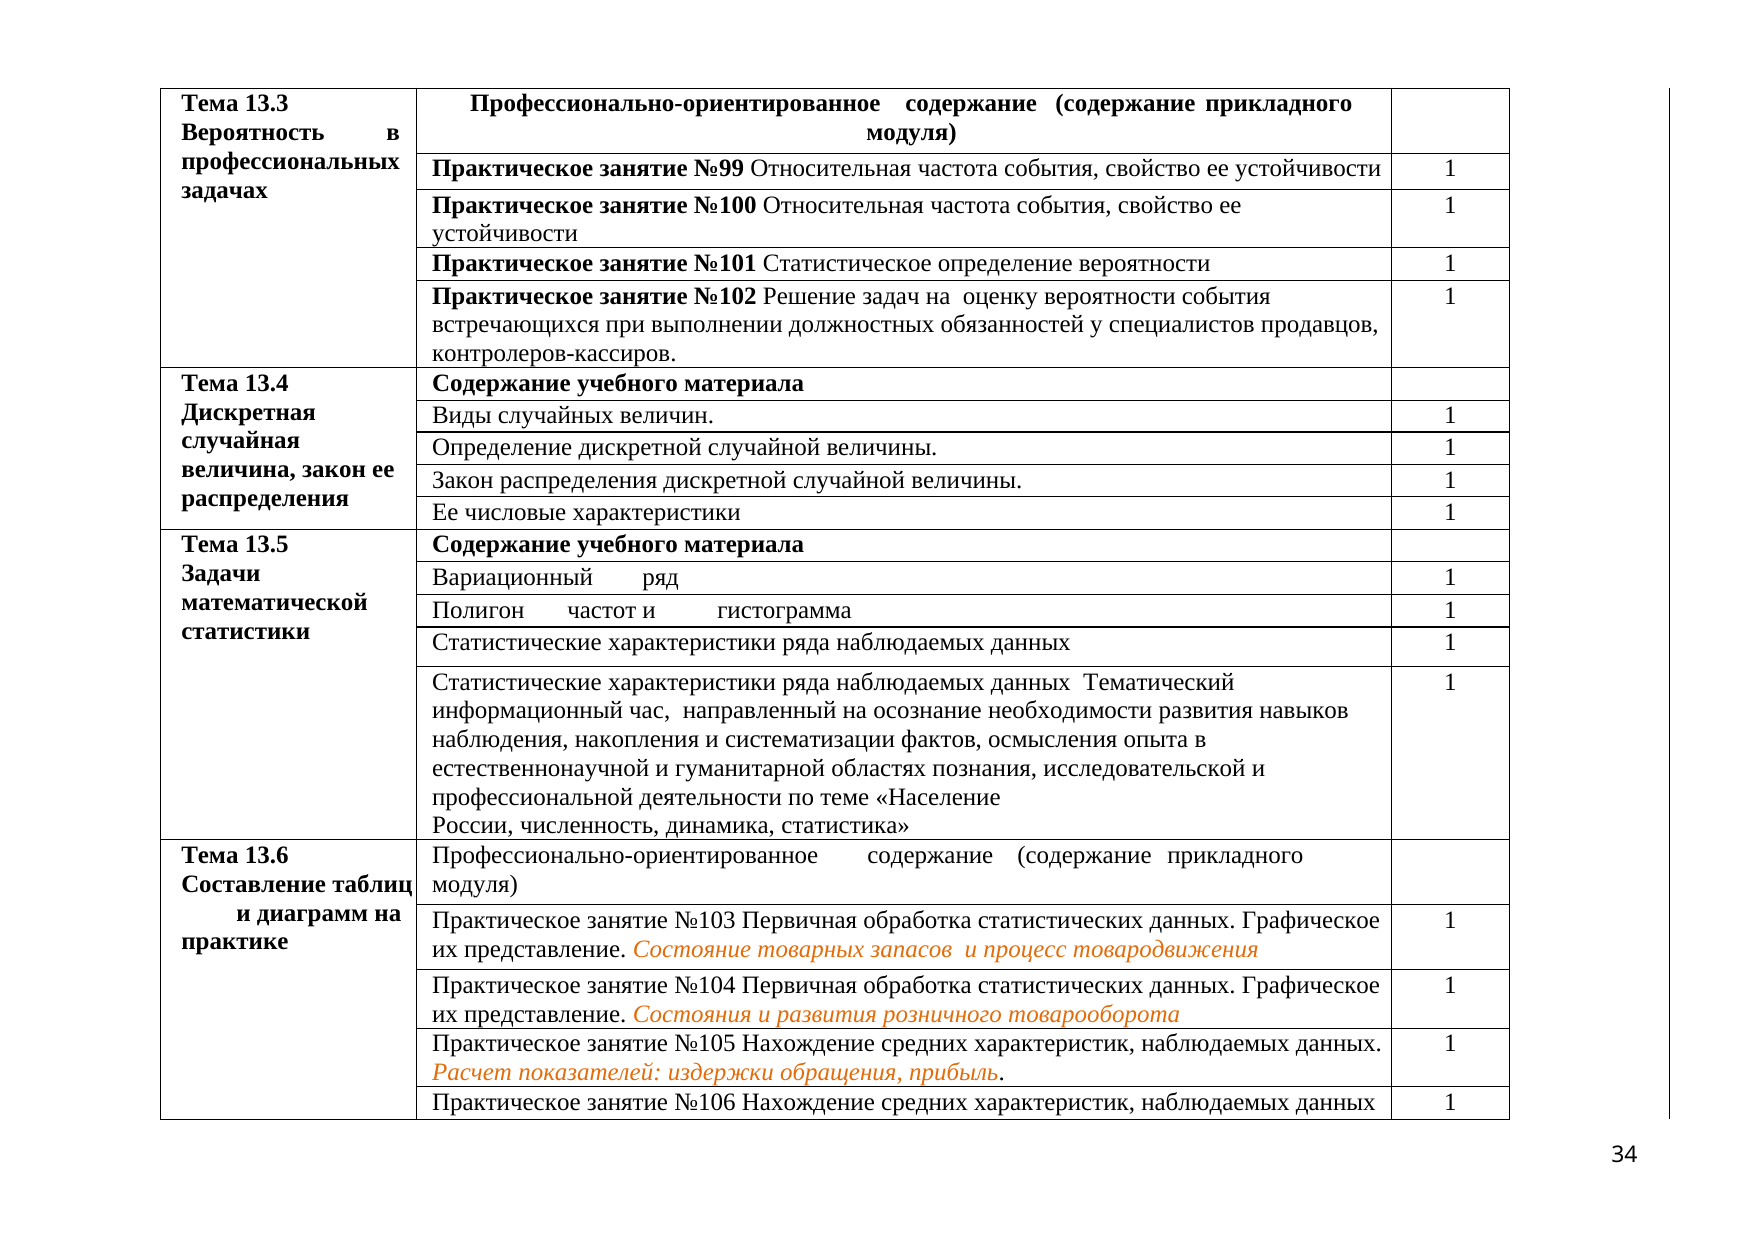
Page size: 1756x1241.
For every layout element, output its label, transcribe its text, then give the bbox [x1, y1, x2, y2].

table_cell Практическое занятие №103 Первичная обработка статистических данных. Графическое их представление. Состояние товарных запасов и процесс товародвижения [417, 905, 1391, 969]
table_cell Ее числовые характеристики [417, 497, 1391, 528]
table_cell Профессионально-ориентированное содержание (содержание прикладного модуля) [417, 89, 1391, 152]
table_cell Закон распределения дискретной случайной величины. [417, 465, 1391, 496]
table_cell Практическое занятие №105 Нахождение средних характеристик, наблюдаемых данных. Расчет показателей: издержки обращения, прибыль. [417, 1029, 1391, 1086]
table_cell Тема 13.5 Задачи математической статистики [161, 530, 416, 839]
table_cell 1 [1392, 248, 1509, 280]
table_cell 1 [1392, 667, 1509, 839]
table_cell Практическое занятие №104 Первичная обработка статистических данных. Графическое их представление. Состояния и развития розничного товарооборота [417, 970, 1391, 1027]
table_cell Практическое занятие №99 Относительная частота события, свойство ее устойчивости [417, 154, 1391, 189]
table_cell 1 [1392, 401, 1509, 431]
table_cell 1 [1392, 905, 1509, 969]
table_cell Статистические характеристики ряда наблюдаемых данных [417, 628, 1391, 666]
table_cell Полигон частот и гистограмма [417, 595, 1391, 626]
table_cell 1 [1392, 433, 1509, 464]
table_cell Содержание учебного материала [417, 368, 1391, 399]
table_cell 1 [1392, 595, 1509, 626]
table_cell Тема 13.3 Вероятность в профессиональных задачах [161, 89, 416, 367]
table_cell Содержание учебного материала [417, 530, 1391, 561]
table_cell Тема 13.4 Дискретная случайная величина, закон ее распределения [161, 368, 416, 528]
table_cell [1392, 368, 1509, 399]
table_cell Статистические характеристики ряда наблюдаемых данных Тематический информационный час, направленный на осознание необходимости развития навыков наблюдения, накопления и систематизации фактов, осмысления опыта в естественнонаучной и гуманитарной областях познания, исследовательской и профессиональной деятельности по теме «Население России, численность, динамика, статистика» [417, 667, 1391, 839]
table_cell Тема 13.6 Составление таблиц и диаграмм на практике [161, 840, 416, 1119]
table_cell 1 [1392, 154, 1509, 189]
table_cell Практическое занятие №102 Решение задач на оценку вероятности события встречающихся при выполнении должностных обязанностей у специалистов продавцов, контролеров-кассиров. [417, 281, 1391, 367]
table_cell Практическое занятие №101 Статистическое определение вероятности [417, 248, 1391, 280]
table_cell 1 [1392, 465, 1509, 496]
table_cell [417, 1087, 1391, 1119]
table_cell Вариационный ряд [417, 562, 1391, 594]
table_cell [1392, 840, 1509, 904]
table_cell Практическое занятие №100 Относительная частота события, свойство ее устойчивости [417, 190, 1391, 247]
table_cell 1 [1392, 628, 1509, 666]
table_cell [1392, 530, 1509, 561]
table_cell 1 [1392, 562, 1509, 594]
table_cell 1 [1392, 497, 1509, 528]
table_cell 1 [1392, 1087, 1509, 1119]
table_cell 1 [1392, 190, 1509, 247]
table_cell 1 [1392, 281, 1509, 367]
table_cell 1 [1392, 1029, 1509, 1086]
table_cell Профессионально-ориентированное содержание (содержание прикладного модуля) [417, 840, 1391, 904]
table_cell Определение дискретной случайной величины. [417, 433, 1391, 464]
table_cell [1392, 89, 1509, 152]
table_cell Виды случайных величин. [417, 401, 1391, 431]
table_cell 1 [1392, 970, 1509, 1027]
